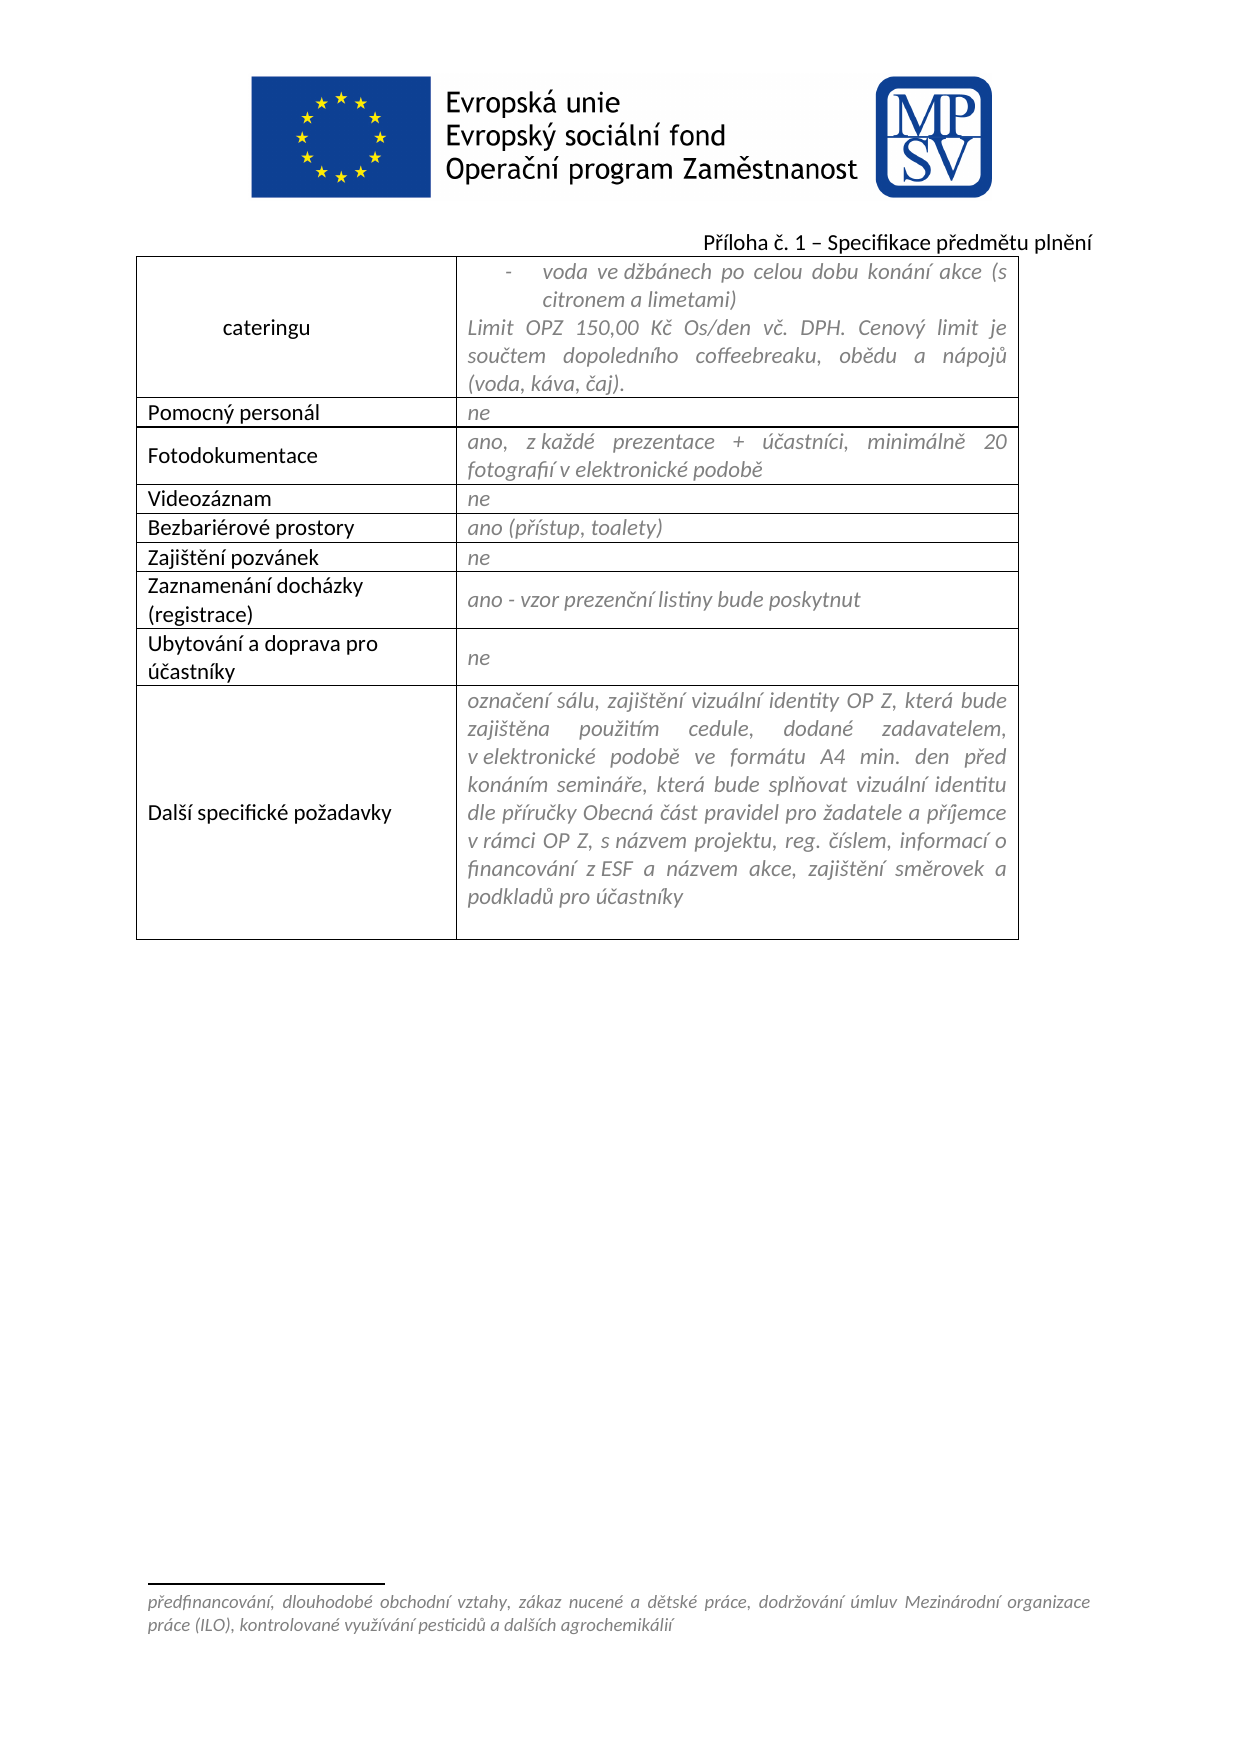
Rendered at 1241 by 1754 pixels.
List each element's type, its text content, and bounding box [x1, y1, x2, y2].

table_cell ne [457, 485, 1018, 512]
table_cell Videozáznam [137, 485, 456, 512]
table_cell ano (přístup, toalety) [457, 514, 1018, 542]
table_cell Zaznamenání docházky (registrace) [137, 572, 456, 628]
table_cell Zajištění pozvánek [137, 543, 456, 571]
picture [248, 73, 992, 201]
table_cell Bezbariérové prostory [137, 514, 456, 542]
table_cell ne [457, 543, 1018, 571]
table_cell ne [457, 398, 1018, 426]
table_cell ano - vzor prezenční listiny bude poskytnut [457, 572, 1018, 628]
table_cell ne [457, 629, 1018, 685]
table_cell Fotodokumentace [137, 428, 456, 483]
table_cell ano, z každé prezentace + účastníci, minimálně 20 fotografií v elektronické podobě [457, 428, 1018, 483]
table_cell Ubytování a doprava pro účastníky [137, 629, 456, 685]
table_cell Další požadavky ke cateringu [137, 257, 456, 397]
table_cell Další specifické požadavky [137, 686, 456, 939]
table_cell Pomocný personál [137, 398, 456, 426]
table_cell označení sálu, zajištění vizuální identity OP Z, která bude zajištěna použitím cedule, dodané zadavatelem, v elektronické podobě ve formátu A4 min. den před konáním semináře, která bude splňovat vizuální identitu dle příručky Obecná část pravidel pro žadatele a příjemce v rámci OP Z, s názvem projektu, reg. číslem, informací o financování z ESF a názvem akce, zajištění směrovek a podkladů pro účastníky [457, 686, 1018, 939]
